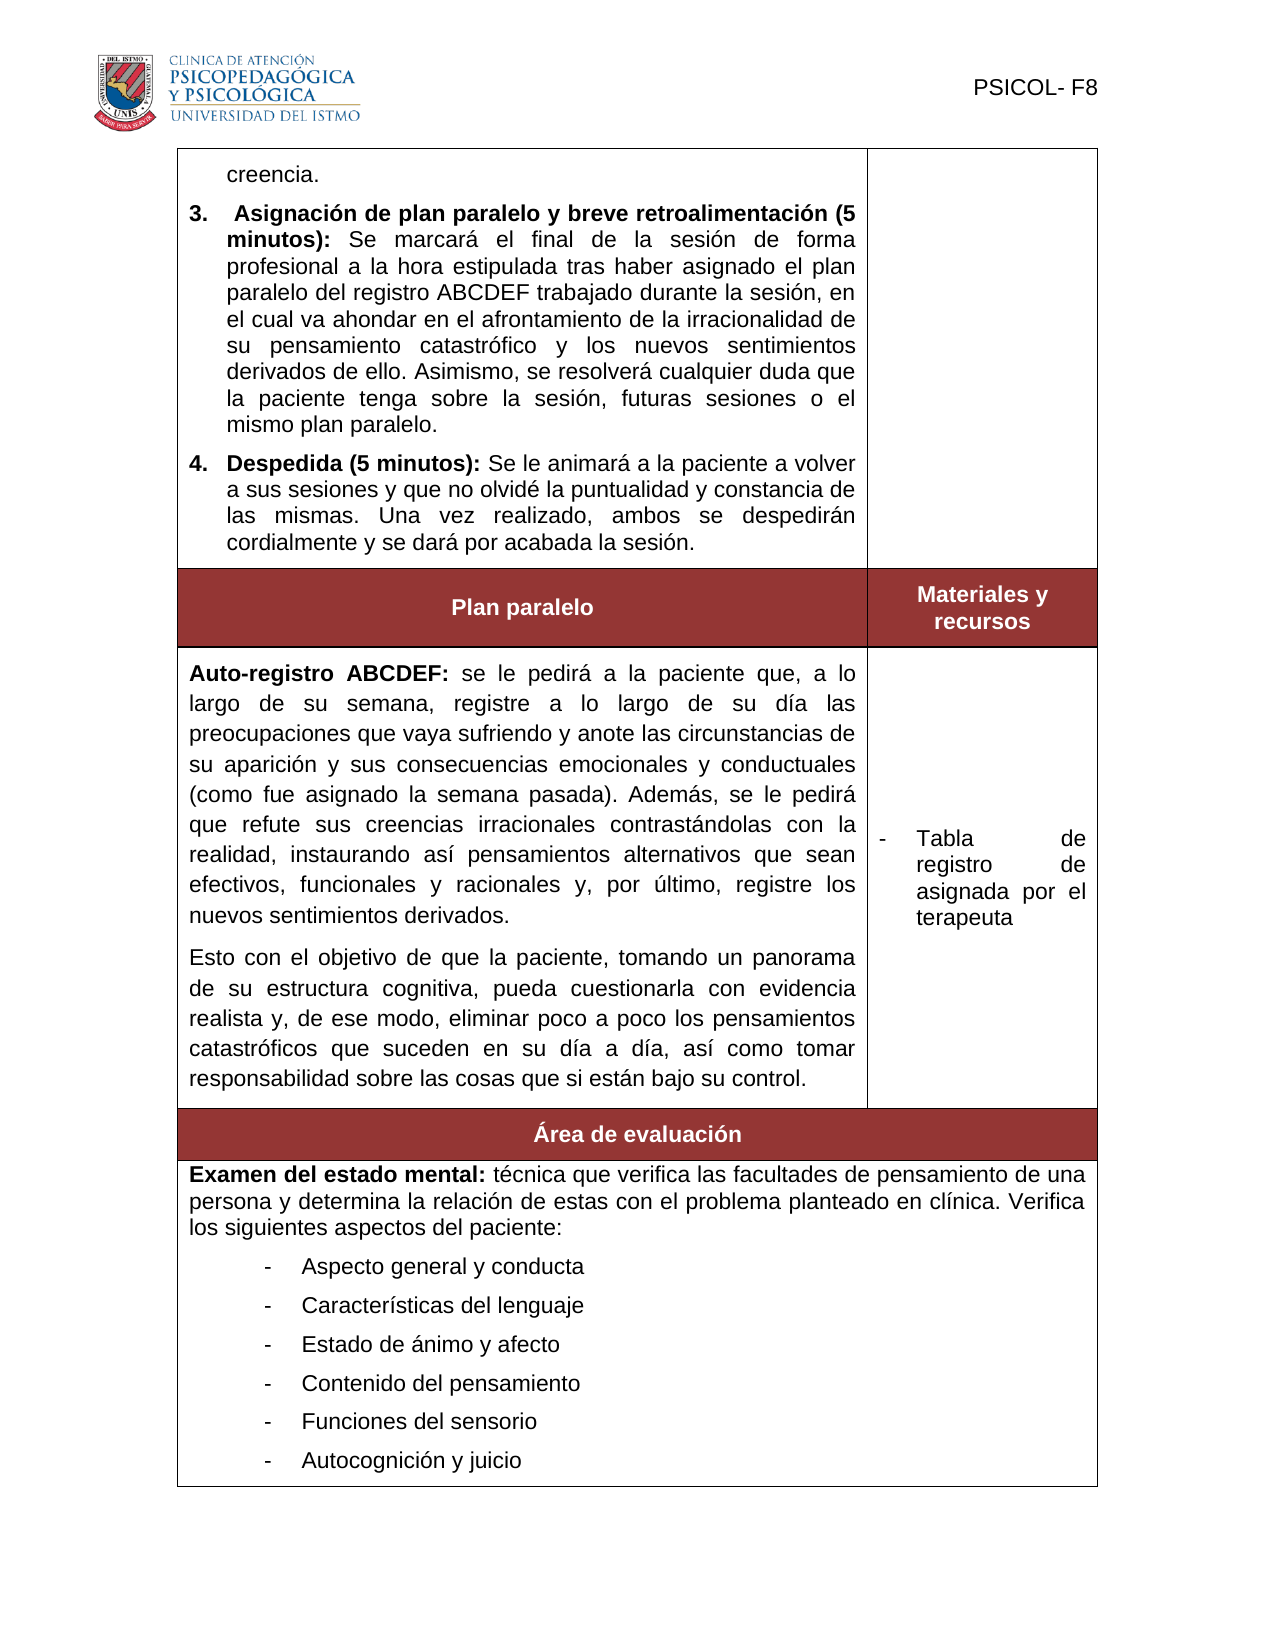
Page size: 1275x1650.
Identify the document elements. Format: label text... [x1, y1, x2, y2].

table_cell Tabla de registro de asignada por el terapeuta [868, 648, 1097, 1108]
table_cell Área de evaluación [178, 1109, 1097, 1160]
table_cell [178, 149, 867, 568]
picture [42, 25, 422, 166]
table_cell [178, 1161, 1097, 1486]
table_cell Auto-registro ABCDEF: se le pedirá a la paciente que, a lo largo de su semana, registre a lo largo de su día las preocupaciones que vaya sufriendo y anote las circunstancias de su aparición y sus consecuencias emocionales y conductuales (como fue asignado la semana pasada). Además, se le pedirá que refute sus creencias irracionales contrastándolas con la realidad, instaurando así pensamientos alternativos que sean efectivos, funcionales y racionales y, por último, registre los nuevos sentimientos derivados. Esto con el objetivo de que la paciente, tomando un panorama de su estructura cognitiva, pueda cuestionarla con evidencia realista y, de ese modo, eliminar poco a poco los pensamientos catastróficos que suceden en su día a día, así como tomar responsabilidad sobre las cosas que si están bajo su control. [178, 648, 867, 1108]
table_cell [868, 149, 1097, 568]
table_cell Materiales y recursos [868, 569, 1097, 646]
table_cell Plan paralelo [178, 569, 867, 646]
